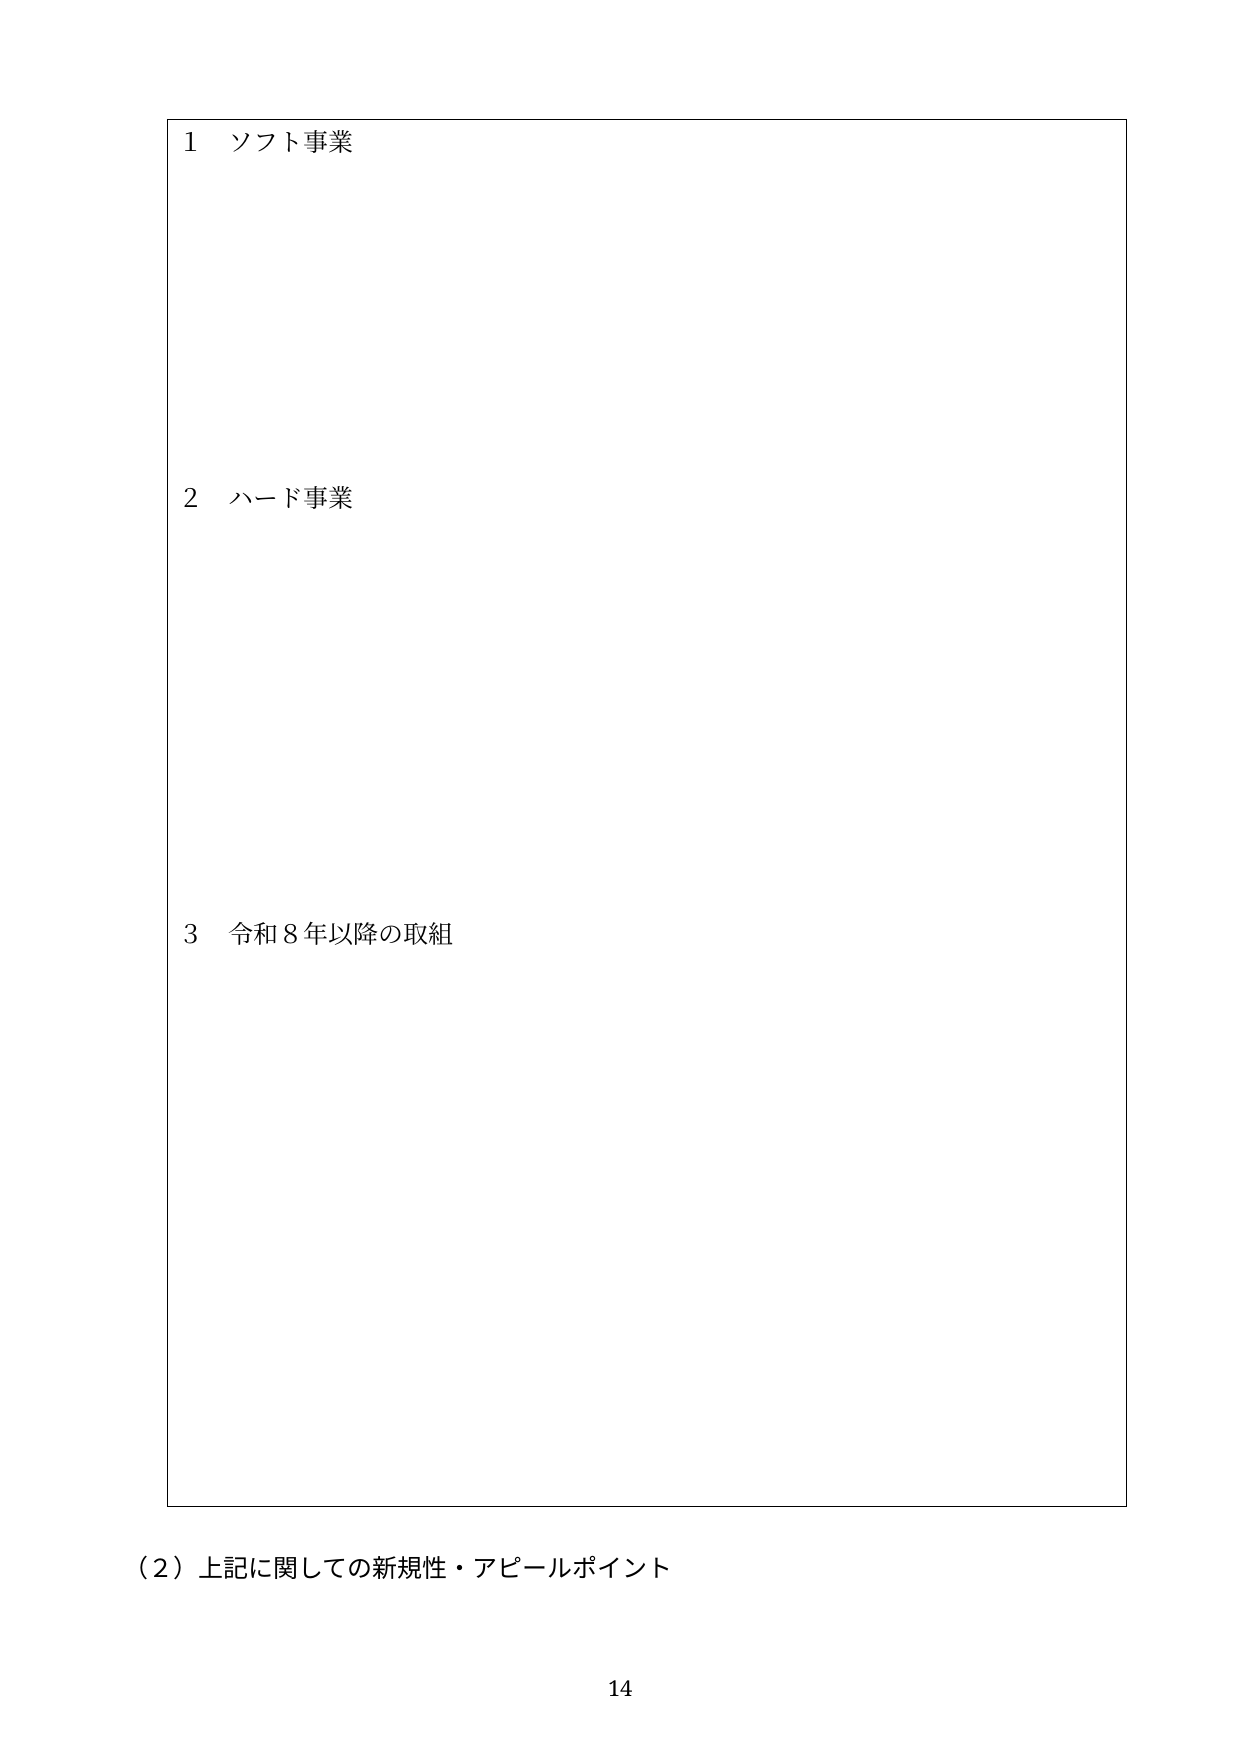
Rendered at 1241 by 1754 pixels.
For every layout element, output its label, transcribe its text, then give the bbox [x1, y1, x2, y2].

table_header １ ソフト事業 ２ ハード事業 ３ 令和８年以降の取組 [168, 120, 1126, 1506]
text （２）上記に関しての新規性・アピールポイント [123, 1546, 1117, 1586]
